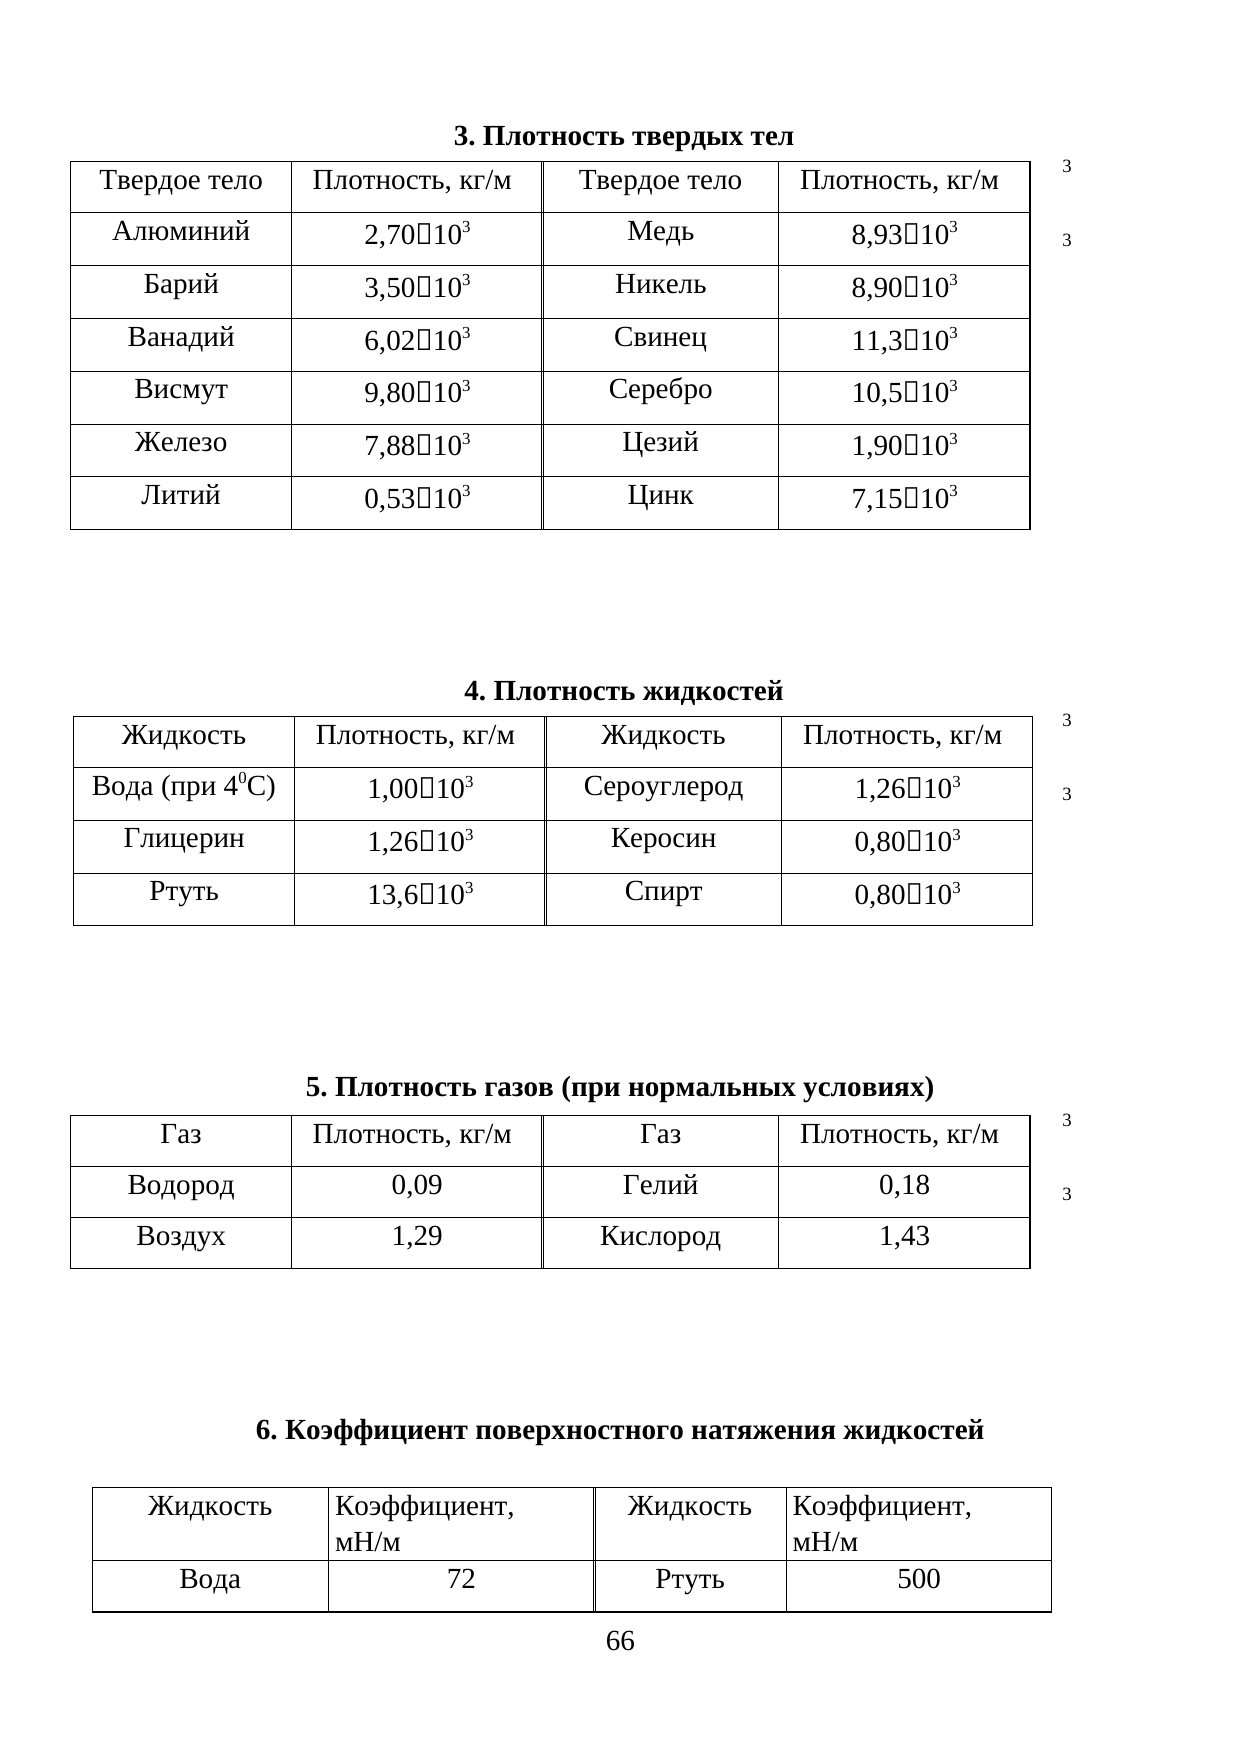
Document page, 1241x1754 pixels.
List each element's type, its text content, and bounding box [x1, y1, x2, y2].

table_header Плотность, кг/м [782, 717, 1032, 767]
table_cell 0,53103 [292, 477, 541, 529]
table_cell Керосин [547, 821, 781, 872]
table_header Плотность, кг/м [779, 162, 1029, 212]
table_cell 13,6103 [295, 874, 544, 925]
table_cell 500 [787, 1561, 1051, 1611]
table_cell Литий [71, 477, 291, 529]
table_cell 9,80103 [292, 372, 541, 423]
table_header Жидкость [93, 1488, 328, 1560]
table_cell 8,93103 [779, 213, 1029, 265]
table_cell 0,18 [779, 1167, 1029, 1217]
table_cell Ртуть [596, 1561, 786, 1611]
table_cell 1,43 [779, 1218, 1029, 1268]
table_cell Спирт [547, 874, 781, 925]
subtitle 6. Коэффициент поверхностного натяжения жидкостей [256, 1412, 1145, 1445]
table_cell 0,80103 [782, 874, 1032, 925]
table_cell Цезий [544, 425, 778, 476]
subtitle 4. Плотность жидкостей [144, 673, 1104, 706]
table_cell 8,90103 [779, 266, 1029, 318]
table_cell Вода [93, 1561, 328, 1611]
table_cell 7,15103 [779, 477, 1029, 529]
table_header Коэффициент, мН/м [329, 1488, 593, 1560]
table_header Плотность, кг/м [292, 1116, 541, 1166]
table_cell 7,88103 [292, 425, 541, 476]
table_cell 11,3103 [779, 319, 1029, 371]
table_cell Медь [544, 213, 778, 265]
table_header Плотность, кг/м [295, 717, 544, 767]
table_cell 2,70103 [292, 213, 541, 265]
table_cell Цинк [544, 477, 778, 529]
subtitle 3. Плотность твердых тел [144, 118, 1104, 152]
table_cell 3,50103 [292, 266, 541, 318]
table_header Плотность, кг/м [779, 1116, 1029, 1166]
table_header Плотность, кг/м [292, 162, 541, 212]
table_cell 1,90103 [779, 425, 1029, 476]
table_cell Серебро [544, 372, 778, 423]
table_cell Алюминий [71, 213, 291, 265]
table_header Жидкость [596, 1488, 786, 1560]
table_header Твердое тело [544, 162, 778, 212]
text 3 3 [103, 1108, 1145, 1204]
table_cell Железо [71, 425, 291, 476]
table_cell Свинец [544, 319, 778, 371]
table_header Газ [71, 1116, 291, 1166]
table_cell 1,26103 [782, 768, 1032, 819]
table_cell 1,26103 [295, 821, 544, 872]
table_cell Водород [71, 1167, 291, 1217]
table_cell Сероуглерод [547, 768, 781, 819]
table_cell Кислород [544, 1218, 778, 1268]
table_cell Барий [71, 266, 291, 318]
table_cell Воздух [71, 1218, 291, 1268]
table_header Жидкость [547, 717, 781, 767]
table_cell 0,09 [292, 1167, 541, 1217]
table_cell Гелий [544, 1167, 778, 1217]
table_cell Вода (при 40С) [74, 768, 294, 819]
table_cell 1,00103 [295, 768, 544, 819]
table_cell Никель [544, 266, 778, 318]
table_cell 6,02103 [292, 319, 541, 371]
table_header Жидкость [74, 717, 294, 767]
table_cell 10,5103 [779, 372, 1029, 423]
table_cell Висмут [71, 372, 291, 423]
table_cell 0,80103 [782, 821, 1032, 872]
table_cell 72 [329, 1561, 593, 1611]
table_cell 1,29 [292, 1218, 541, 1268]
table_header Газ [544, 1116, 778, 1166]
table_cell Ванадий [71, 319, 291, 371]
subtitle 5. Плотность газов (при нормальных условиях) [306, 1069, 1145, 1103]
table_cell Глицерин [74, 821, 294, 872]
text 3 3 [103, 154, 1145, 250]
table_header Коэффициент, мН/м [787, 1488, 1051, 1560]
table_cell Ртуть [74, 874, 294, 925]
table_header Твердое тело [71, 162, 291, 212]
text 3 3 [103, 709, 1145, 805]
